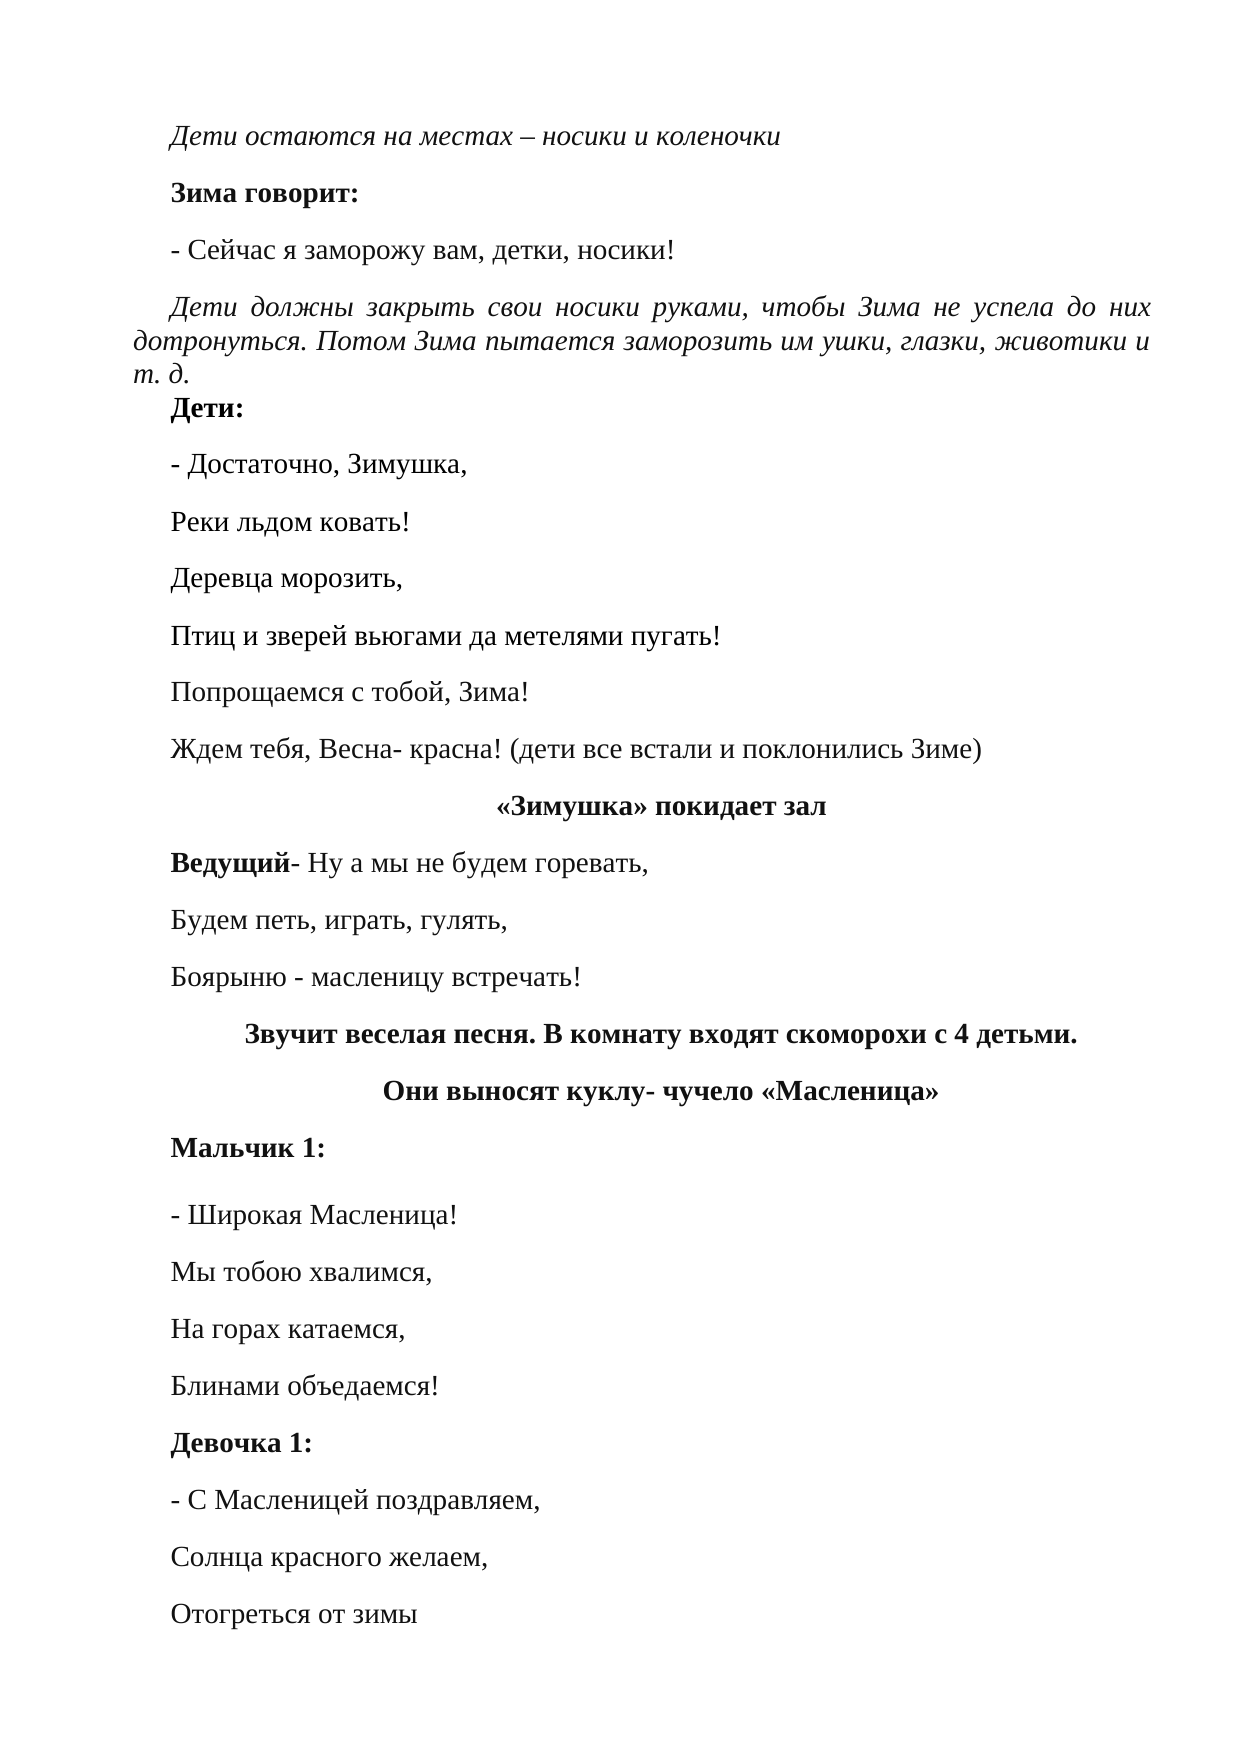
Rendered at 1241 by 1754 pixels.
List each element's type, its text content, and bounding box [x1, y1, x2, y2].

text Мы тобою хвалимся, [133, 1254, 1152, 1288]
text Боярыню - масленицу встречать! [133, 959, 1152, 993]
text На горах катаемся, [133, 1311, 1152, 1345]
text - Сейчас я заморожу вам, детки, носики! [133, 232, 1152, 266]
text Птиц и зверей вьюгами да метелями пугать! [133, 618, 1152, 651]
text Ведущий- Ну а мы не будем горевать, [133, 846, 1152, 879]
text Зима говорит: [133, 175, 1152, 209]
text - Широкая Масленица! [133, 1197, 1152, 1231]
text Мальчик 1: [133, 1130, 1152, 1164]
text Реки льдом ковать! [133, 504, 1152, 537]
text «Зимушка» покидает зал [133, 788, 1152, 822]
text Попрощаемся с тобой, Зима! [133, 674, 1152, 708]
text Отогреться от зимы [133, 1596, 1152, 1630]
text Солнца красного желаем, [133, 1539, 1152, 1573]
text Деревца морозить, [133, 561, 1152, 594]
text - С Масленицей поздравляем, [133, 1482, 1152, 1516]
text Дети: [133, 390, 1152, 423]
text Девочка 1: [133, 1425, 1152, 1459]
text Будем петь, играть, гулять, [133, 902, 1152, 936]
text Дети остаются на местах – носики и коленочки [133, 118, 1152, 152]
text - Достаточно, Зимушка, [133, 447, 1152, 480]
text Блинами объедаемся! [133, 1368, 1152, 1402]
text Дети должны закрыть свои носики руками, чтобы Зима не успела до них дотронуться. Потом Зима пытается заморозить им ушки, глазки, животики и т. д. [133, 289, 1152, 390]
text Звучит веселая песня. В комнату входят скоморохи с 4 детьми. [133, 1016, 1152, 1050]
text Они выносят куклу- чучело «Масленица» [133, 1073, 1152, 1107]
text Ждем тебя, Весна- красна! (дети все встали и поклонились Зиме) [133, 732, 1152, 765]
